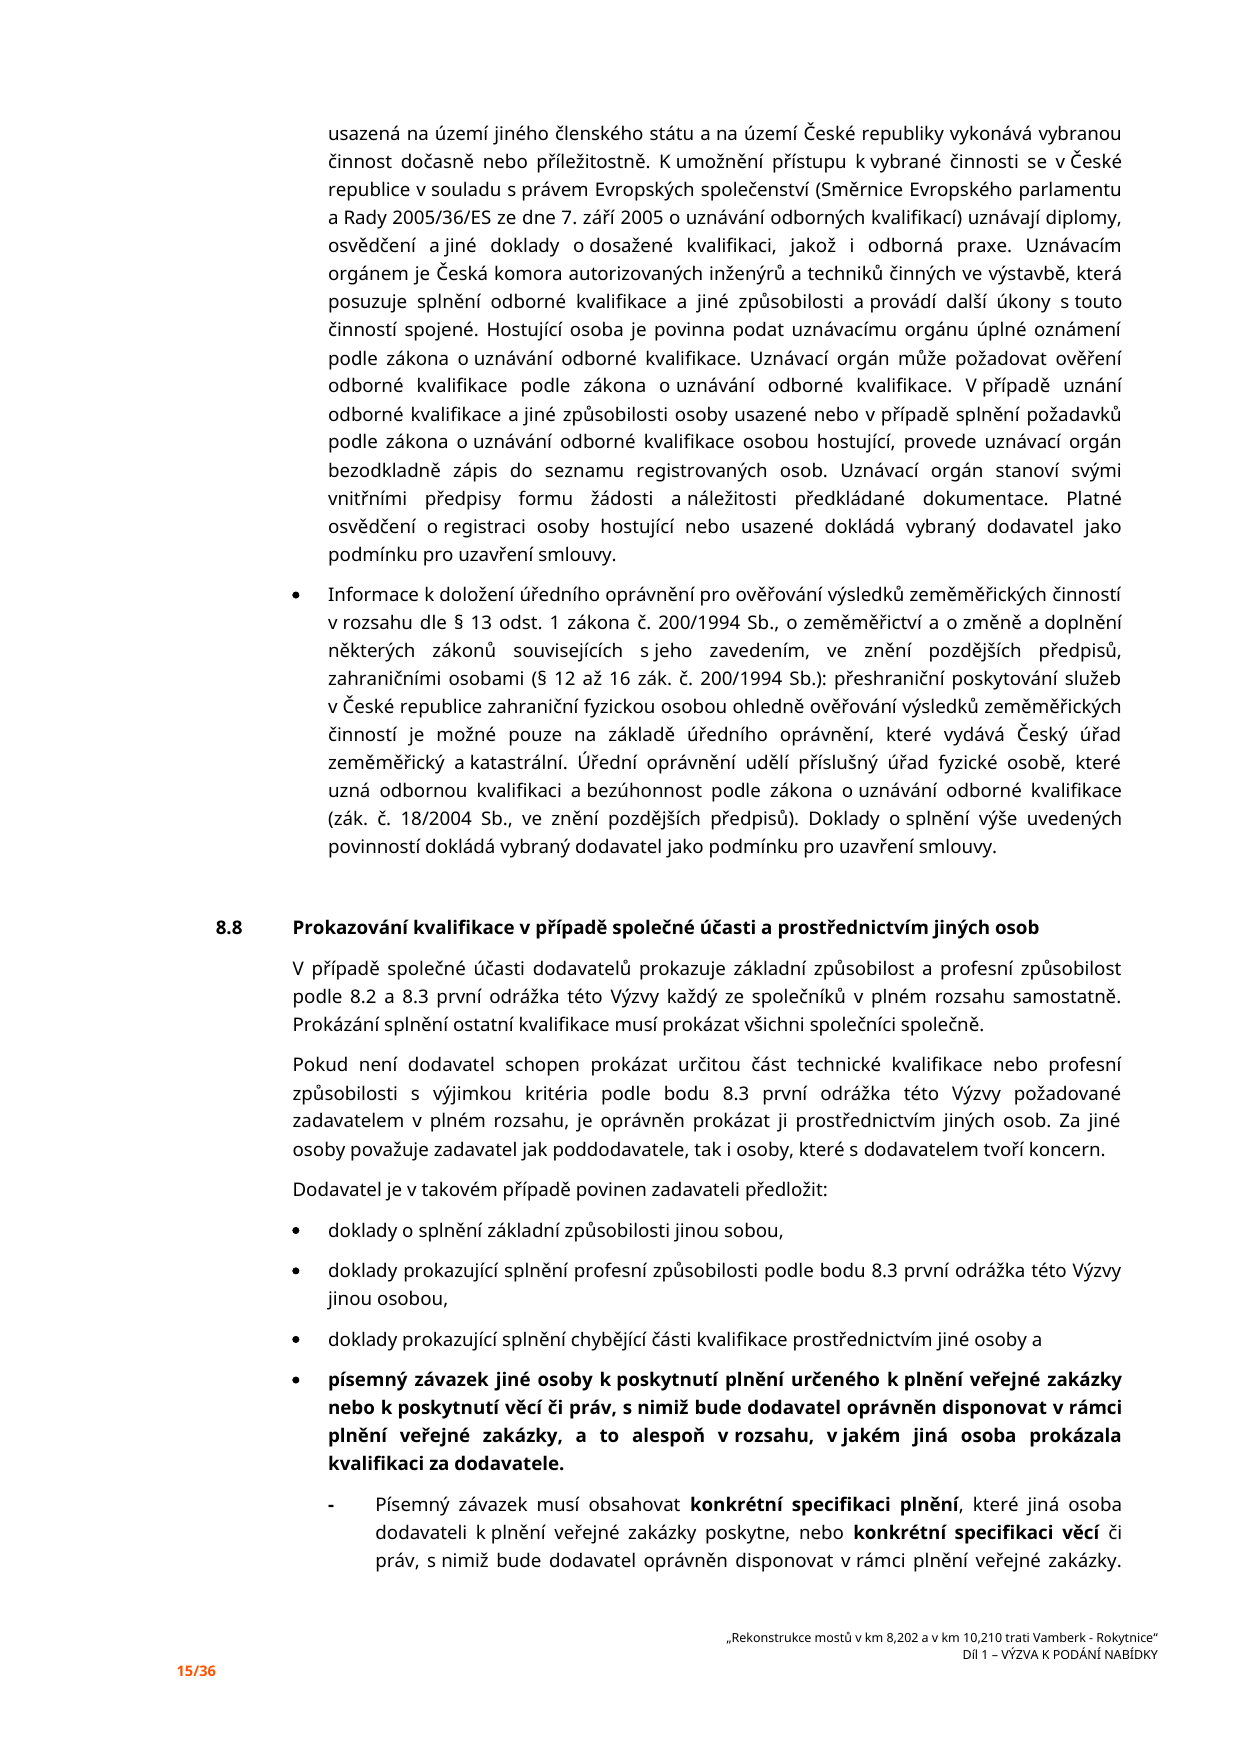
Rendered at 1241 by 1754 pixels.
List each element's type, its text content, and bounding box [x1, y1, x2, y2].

text doklady prokazující splnění chybějící části kvalifikace prostřednictvím jiné osoby a [292, 1326, 1122, 1351]
text Dodavatel je v takovém případě povinen zadavateli předložit: [292, 1176, 1122, 1202]
text písemný závazek jiné osoby k poskytnutí plnění určeného k plnění veřejné zakázky nebo k poskytnutí věcí či práv, s nimiž bude dodavatel oprávněn disponovat v rámci plnění veřejné zakázky, a to alespoň v rozsahu, v jakém jiná osoba prokázala kvalifikaci za dodavatele. [292, 1366, 1122, 1476]
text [292, 121, 1122, 566]
text Pokud není dodavatel schopen prokázat určitou část technické kvalifikace nebo profesní způsobilosti s výjimkou kritéria podle bodu 8.3 první odrážka této Výzvy požadované zadavatelem v plném rozsahu, je oprávněn prokázat ji prostřednictvím jiných osob. Za jiné osoby považuje zadavatel jak poddodavatele, tak i osoby, které s dodavatelem tvoří koncern. [292, 1052, 1122, 1161]
text Prokazování kvalifikace v případě společné účasti a prostřednictvím jiných osob [216, 915, 1122, 940]
text doklady prokazující splnění profesní způsobilosti podle bodu 8.3 první odrážka této Výzvy jinou osobou, [292, 1257, 1122, 1311]
text doklady o splnění základní způsobilosti jinou sobou, [292, 1217, 1122, 1242]
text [328, 1491, 1122, 1573]
text V případě společné účasti dodavatelů prokazuje základní způsobilost a profesní způsobilost podle 8.2 a 8.3 první odrážka této Výzvy každý ze společníků v plném rozsahu samostatně. Prokázání splnění ostatní kvalifikace musí prokázat všichni společníci společně. [292, 955, 1122, 1037]
text Informace k doložení úředního oprávnění pro ověřování výsledků zeměměřických činností v rozsahu dle § 13 odst. 1 zákona č. 200/1994 Sb., o zeměměřictví a o změně a doplnění některých zákonů souvisejících s jeho zavedením, ve znění pozdějších předpisů, zahraničními osobami (§ 12 až 16 zák. č. 200/1994 Sb.): přeshraniční poskytování služeb v České republice zahraniční fyzickou osobou ohledně ověřování výsledků zeměměřických činností je možné pouze na základě úředního oprávnění, které vydává Český úřad zeměměřický a katastrální. Úřední oprávnění udělí příslušný úřad fyzické osobě, které uzná odbornou kvalifikaci a bezúhonnost podle zákona o uznávání odborné kvalifikace (zák. č. 18/2004 Sb., ve znění pozdějších předpisů). Doklady o splnění výše uvedených povinností dokládá vybraný dodavatel jako podmínku pro uzavření smlouvy. [292, 581, 1122, 859]
